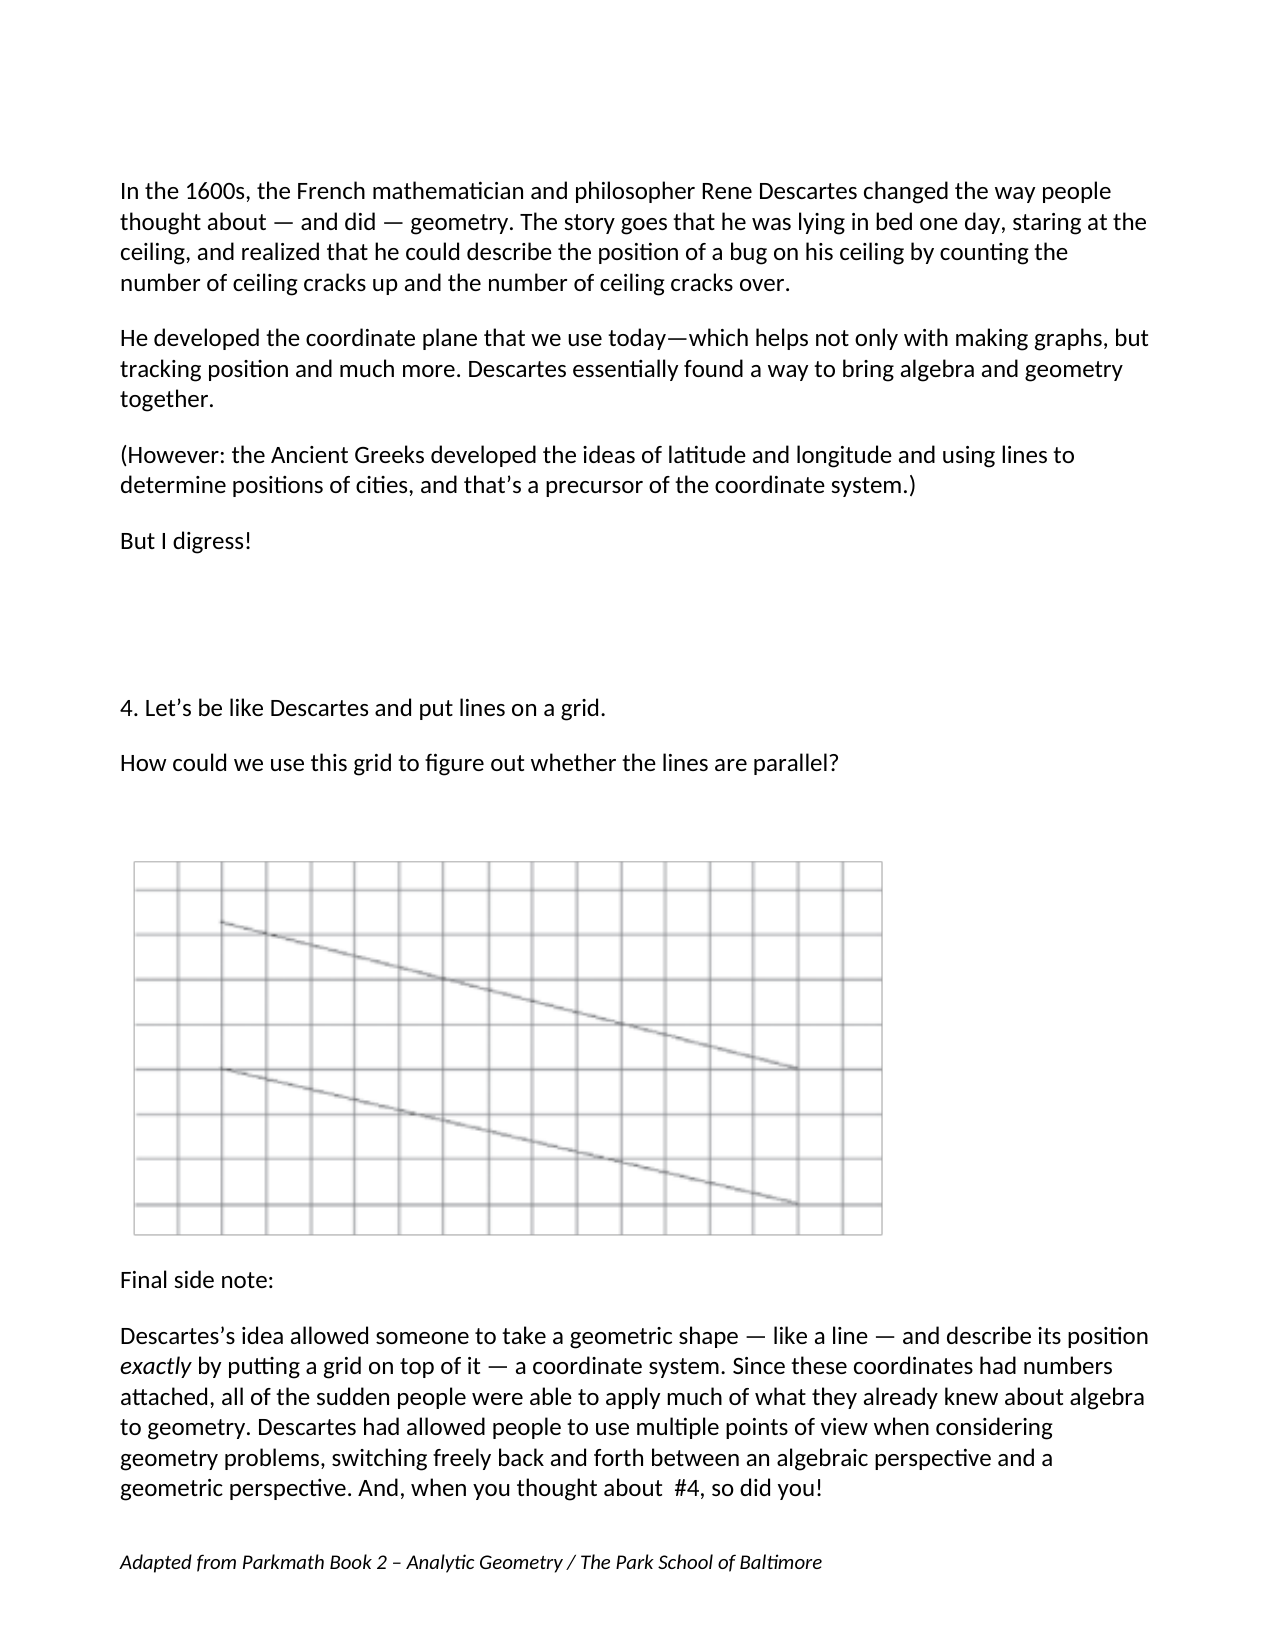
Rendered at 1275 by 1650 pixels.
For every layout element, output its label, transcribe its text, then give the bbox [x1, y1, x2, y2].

text Descartes’s idea allowed someone to take a geometric shape — like a line — and describe its position exactly by putting a grid on top of it — a coordinate system. Since these coordinates had numbers attached, all of the sudden people were able to apply much of what they already knew about algebra to geometry. Descartes had allowed people to use multiple points of view when considering geometry problems, switching freely back and forth between an algebraic perspective and a geometric perspective. And, when you thought about #4, so did you! [120, 1320, 1155, 1503]
text 4. Let’s be like Descartes and put lines on a grid. [120, 692, 1155, 722]
text But I digress! [120, 525, 1155, 556]
text Final side note: [120, 1264, 1155, 1295]
text (However: the Ancient Greeks developed the ideas of latitude and longitude and using lines to determine positions of cities, and that’s a precursor of the coordinate system.) [120, 439, 1155, 500]
text In the 1600s, the French mathematician and philosopher Rene Descartes changed the way people thought about — and did — geometry. The story goes that he was lying in bed one day, staring at the ceiling, and realized that he could describe the position of a bug on his ceiling by counting the number of ceiling cracks up and the number of ceiling cracks over. [120, 176, 1155, 298]
text How could we use this grid to figure out whether the lines are parallel? [120, 747, 1155, 778]
text He developed the coordinate plane that we use today—which helps not only with making graphs, but tracking position and much more. Descartes essentially found a way to bring algebra and geometry together. [120, 323, 1155, 414]
